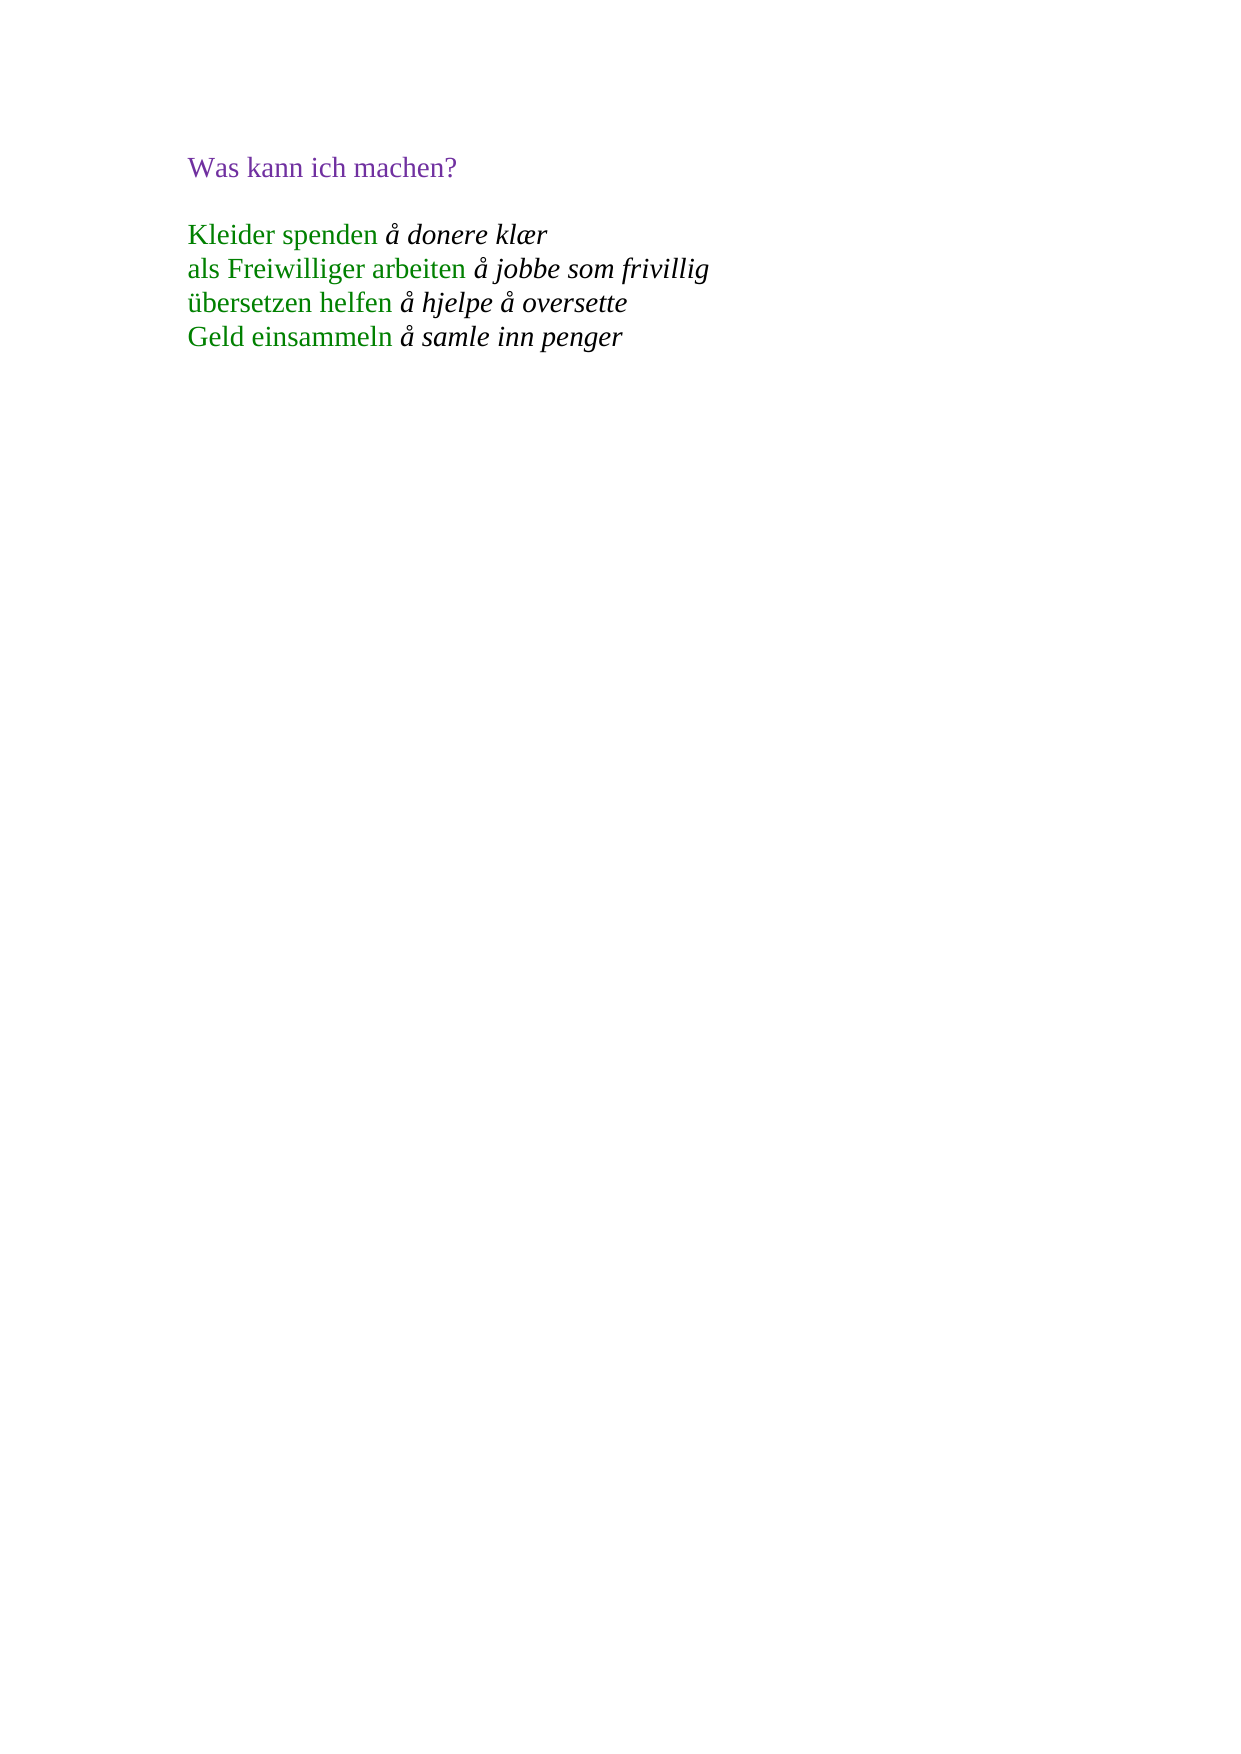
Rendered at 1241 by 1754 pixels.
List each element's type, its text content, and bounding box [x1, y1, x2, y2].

text Kleider spenden å donere klær [187, 217, 1053, 251]
text übersetzen helfen å hjelpe å oversette [187, 285, 1053, 318]
text als Freiwilliger arbeiten å jobbe som frivillig [187, 251, 1053, 285]
text Geld einsammeln å samle inn penger [187, 319, 1053, 352]
text Was kann ich machen? [187, 150, 1053, 183]
